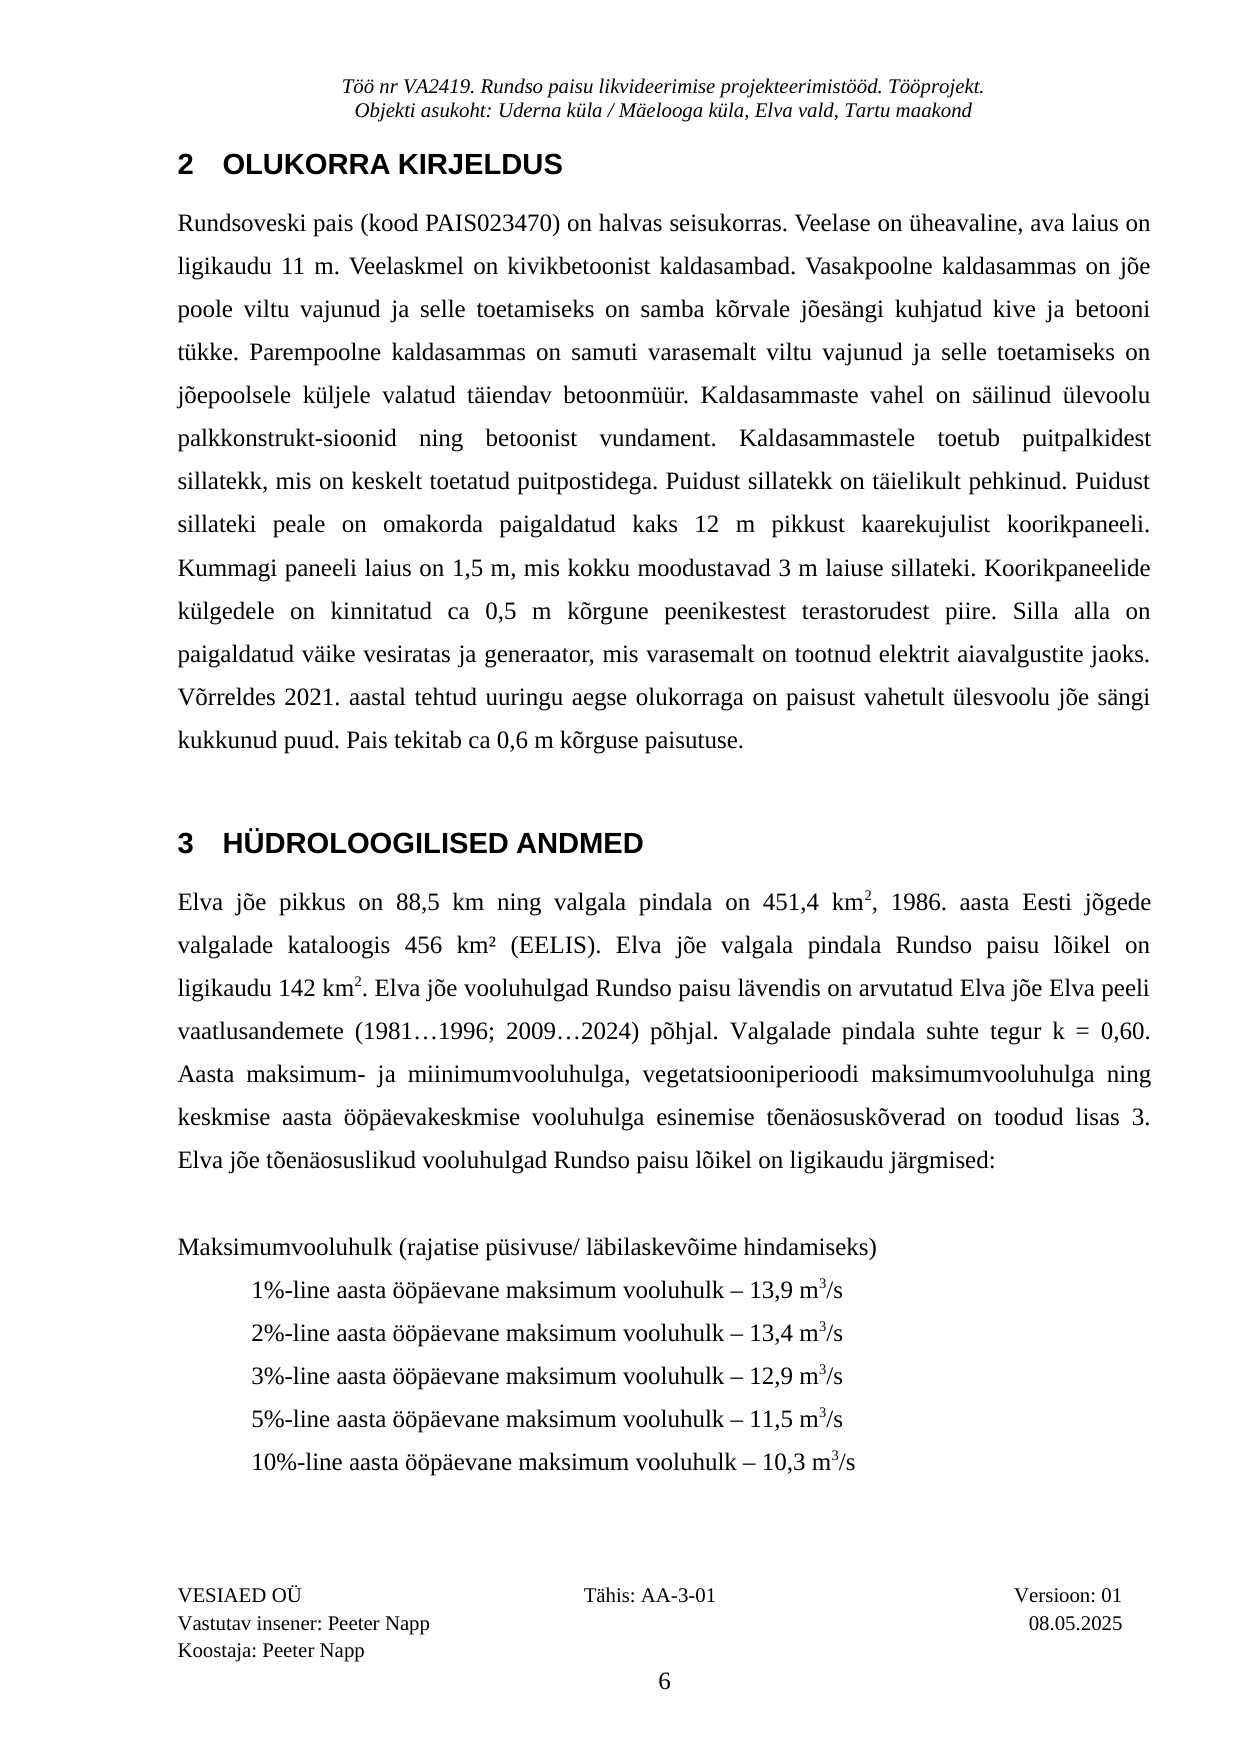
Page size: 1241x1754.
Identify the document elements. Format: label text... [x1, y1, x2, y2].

subtitle OLUKORRA KIRJELDUS [177, 147, 1152, 181]
text Elva jõe pikkus on 88,5 km ning valgala pindala on 451,4 km2, 1986. aasta Eesti jõgede valgalade kataloogis 456 km² (EELIS). Elva jõe valgala pindala Rundso paisu lõikel on ligikaudu 142 km2. Elva jõe vooluhulgad Rundso paisu lävendis on arvutatud Elva jõe Elva peeli vaatlusandemete (1981…1996; 2009…2024) põhjal. Valgalade pindala suhte tegur k = 0,60. Aasta maksimum- ja miinimumvooluhulga, vegetatsiooniperioodi maksimumvooluhulga ning keskmise aasta ööpäevakeskmise vooluhulga esinemise tõenäosuskõverad on toodud lisas 3. Elva jõe tõenäosuslikud vooluhulgad Rundso paisu lõikel on ligikaudu järgmised: [177, 887, 1152, 1174]
text Maksimumvooluhulk (rajatise püsivuse/ läbilaskevõime hindamiseks) [177, 1232, 1152, 1260]
text Rundsoveski pais (kood PAIS023470) on halvas seisukorras. Veelase on üheavaline, ava laius on ligikaudu 11 m. Veelaskmel on kivikbetoonist kaldasambad. Vasakpoolne kaldasammas on jõe poole viltu vajunud ja selle toetamiseks on samba kõrvale jõesängi kuhjatud kive ja betooni tükke. Parempoolne kaldasammas on samuti varasemalt viltu vajunud ja selle toetamiseks on jõepoolsele küljele valatud täiendav betoonmüür. Kaldasammaste vahel on säilinud ülevoolu palkkonstrukt-sioonid ning betoonist vundament. Kaldasammastele toetub puitpalkidest sillatekk, mis on keskelt toetatud puitpostidega. Puidust sillatekk on täielikult pehkinud. Puidust sillateki peale on omakorda paigaldatud kaks 12 m pikkust kaarekujulist koorikpaneeli. Kummagi paneeli laius on 1,5 m, mis kokku moodustavad 3 m laiuse sillateki. Koorikpaneelide külgedele on kinnitatud ca 0,5 m kõrgune peenikestest terastorudest piire. Silla alla on paigaldatud väike vesiratas ja generaator, mis varasemalt on tootnud elektrit aiavalgustite jaoks. Võrreldes 2021. aastal tehtud uuringu aegse olukorraga on paisust vahetult ülesvoolu jõe sängi kukkunud puud. Pais tekitab ca 0,6 m kõrguse paisutuse. [177, 208, 1152, 754]
subtitle HÜDROLOOGILISED ANDMED [177, 826, 1152, 859]
text 10%-line aasta ööpäevane maksimum vooluhulk – 10,3 m3/s [251, 1447, 1152, 1476]
text 5%-line aasta ööpäevane maksimum vooluhulk – 11,5 m3/s [251, 1404, 1152, 1433]
text 1%-line aasta ööpäevane maksimum vooluhulk – 13,9 m3/s [251, 1275, 1152, 1303]
text 2%-line aasta ööpäevane maksimum vooluhulk – 13,4 m3/s [251, 1318, 1152, 1347]
text 3%-line aasta ööpäevane maksimum vooluhulk – 12,9 m3/s [251, 1361, 1152, 1390]
